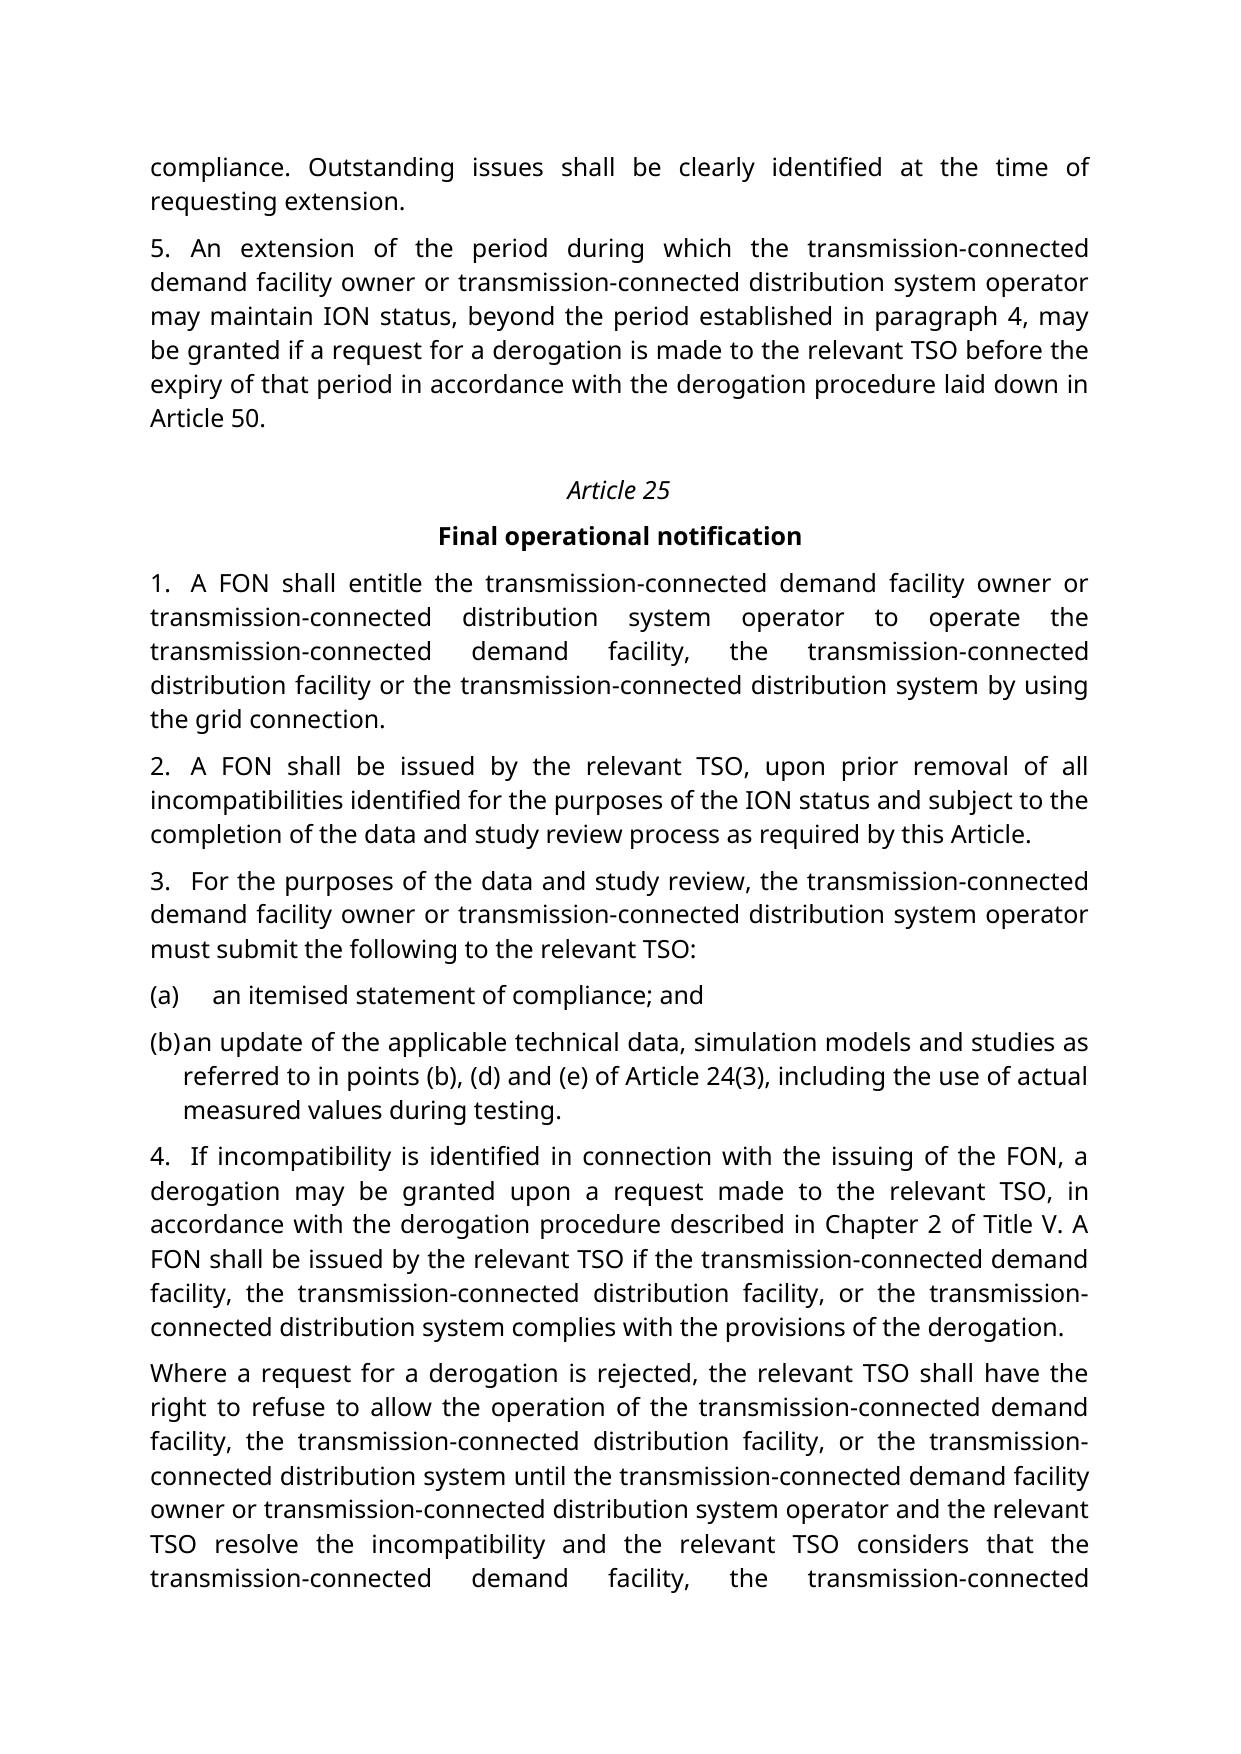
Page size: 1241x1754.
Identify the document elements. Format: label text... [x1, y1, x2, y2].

text 1. A FON shall entitle the transmission-connected demand facility owner or transmission-connected distribution system operator to operate the transmission-connected demand facility, the transmission-connected distribution facility or the transmission-connected distribution system by using the grid connection. [150, 566, 1090, 736]
text 4. If incompatibility is identified in connection with the issuing of the FON, a derogation may be granted upon a request made to the relevant TSO, in accordance with the derogation procedure described in Chapter 2 of Title V. A FON shall be issued by the relevant TSO if the transmission-connected demand facility, the transmission-connected distribution facility, or the transmission-connected distribution system complies with the provisions of the derogation. [150, 1139, 1090, 1343]
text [150, 1356, 1090, 1594]
table_header (b) [150, 1012, 183, 1127]
table_header an itemised statement of compliance; and [212, 965, 1090, 1012]
text 2. A FON shall be issued by the relevant TSO, upon prior removal of all incompatibilities identified for the purposes of the ION status and subject to the completion of the data and study review process as required by this Article. [150, 748, 1090, 851]
text 3. For the purposes of the data and study review, the transmission-connected demand facility owner or transmission-connected distribution system operator must submit the following to the relevant TSO: [150, 863, 1090, 965]
text Final operational notification [150, 519, 1090, 553]
table_header an update of the applicable technical data, simulation models and studies as referred to in points (b), (d) and (e) of Article 24(3), including the use of actual measured values during testing. [183, 1012, 1090, 1127]
table_header (a) [150, 965, 212, 1012]
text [150, 150, 1090, 218]
text Article 25 [150, 472, 1090, 507]
text 5. An extension of the period during which the transmission-connected demand facility owner or transmission-connected distribution system operator may maintain ION status, beyond the period established in paragraph 4, may be granted if a request for a derogation is made to the relevant TSO before the expiry of that period in accordance with the derogation procedure laid down in Article 50. [150, 231, 1090, 435]
